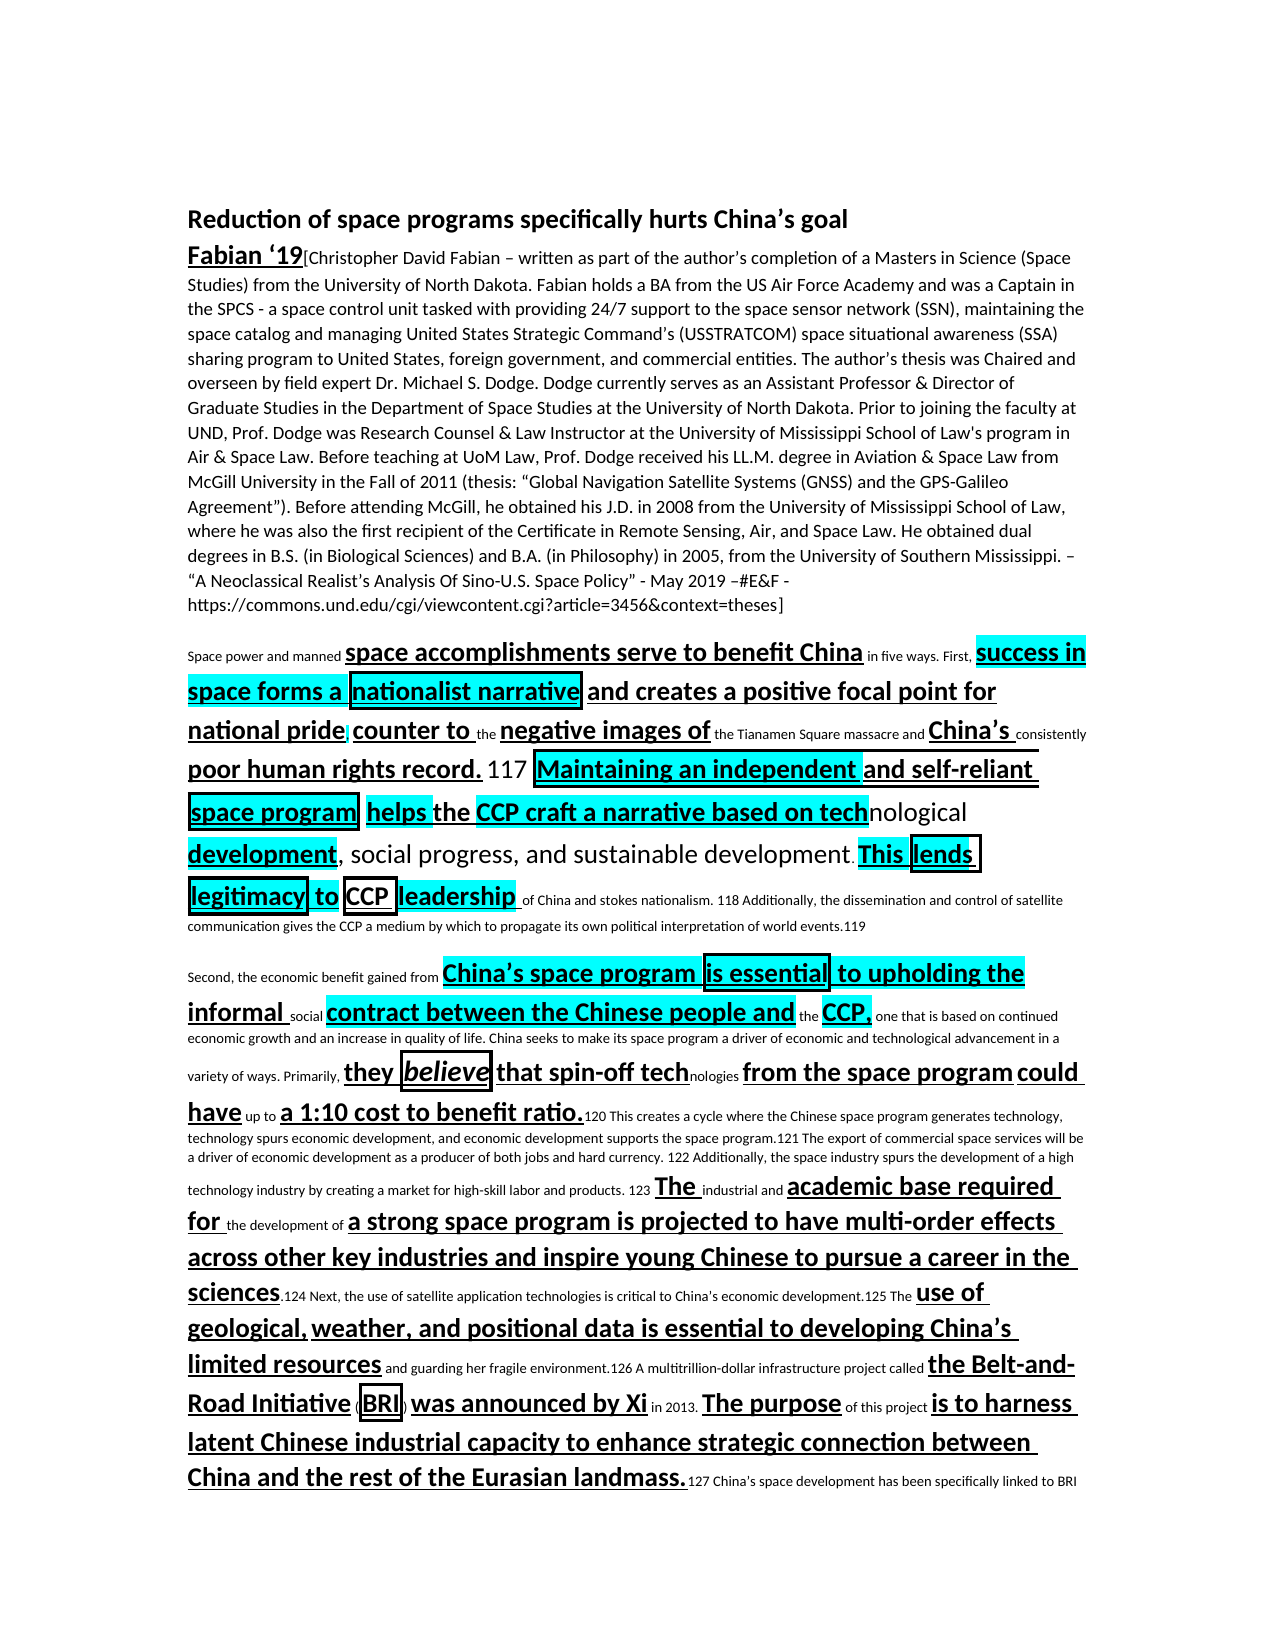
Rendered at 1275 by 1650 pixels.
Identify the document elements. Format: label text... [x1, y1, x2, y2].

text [187, 953, 1087, 1493]
text Space power and manned space accomplishments serve to benefit China in five ways. First, success in space forms a nationalist narrative and creates a positive focal point for national pride, counter to the negative images of the Tianamen Square massacre and China’s consistently poor human rights record. 117 Maintaining an independent and self-reliant space program helps the CCP craft a narrative based on technological development, social progress, and sustainable development. This lends legitimacy to CCP leadership of China and stokes nationalism. 118 Additionally, the dissemination and control of satellite communication gives the CCP a medium by which to propagate its own political interpretation of world events.119 [187, 635, 1087, 935]
text Fabian ‘19[Christopher David Fabian – written as part of the author’s completion of a Masters in Science (Space Studies) from the University of North Dakota. Fabian holds a BA from the US Air Force Academy and was a Captain in the SPCS - a space control unit tasked with providing 24/7 support to the space sensor network (SSN), maintaining the space catalog and managing United States Strategic Command’s (USSTRATCOM) space situational awareness (SSA) sharing program to United States, foreign government, and commercial entities. The author’s thesis was Chaired and overseen by field expert Dr. Michael S. Dodge. Dodge currently serves as an Assistant Professor & Director of Graduate Studies in the Department of Space Studies at the University of North Dakota. Prior to joining the faculty at UND, Prof. Dodge was Research Counsel & Law Instructor at the University of Mississippi School of Law's program in Air & Space Law. Before teaching at UoM Law, Prof. Dodge received his LL.M. degree in Aviation & Space Law from McGill University in the Fall of 2011 (thesis: “Global Navigation Satellite Systems (GNSS) and the GPS-Galileo Agreement”). Before attending McGill, he obtained his J.D. in 2008 from the University of Mississippi School of Law, where he was also the first recipient of the Certificate in Remote Sensing, Air, and Space Law. He obtained dual degrees in B.S. (in Biological Sciences) and B.A. (in Philosophy) in 2005, from the University of Southern Mississippi. – “A Neoclassical Realist’s Analysis Of Sino-U.S. Space Policy” - May 2019 –#E&F - https://commons.und.edu/cgi/viewcontent.cgi?article=3456&context=theses] [187, 238, 1087, 617]
subtitle Reduction of space programs specifically hurts China’s goal [187, 202, 1087, 235]
